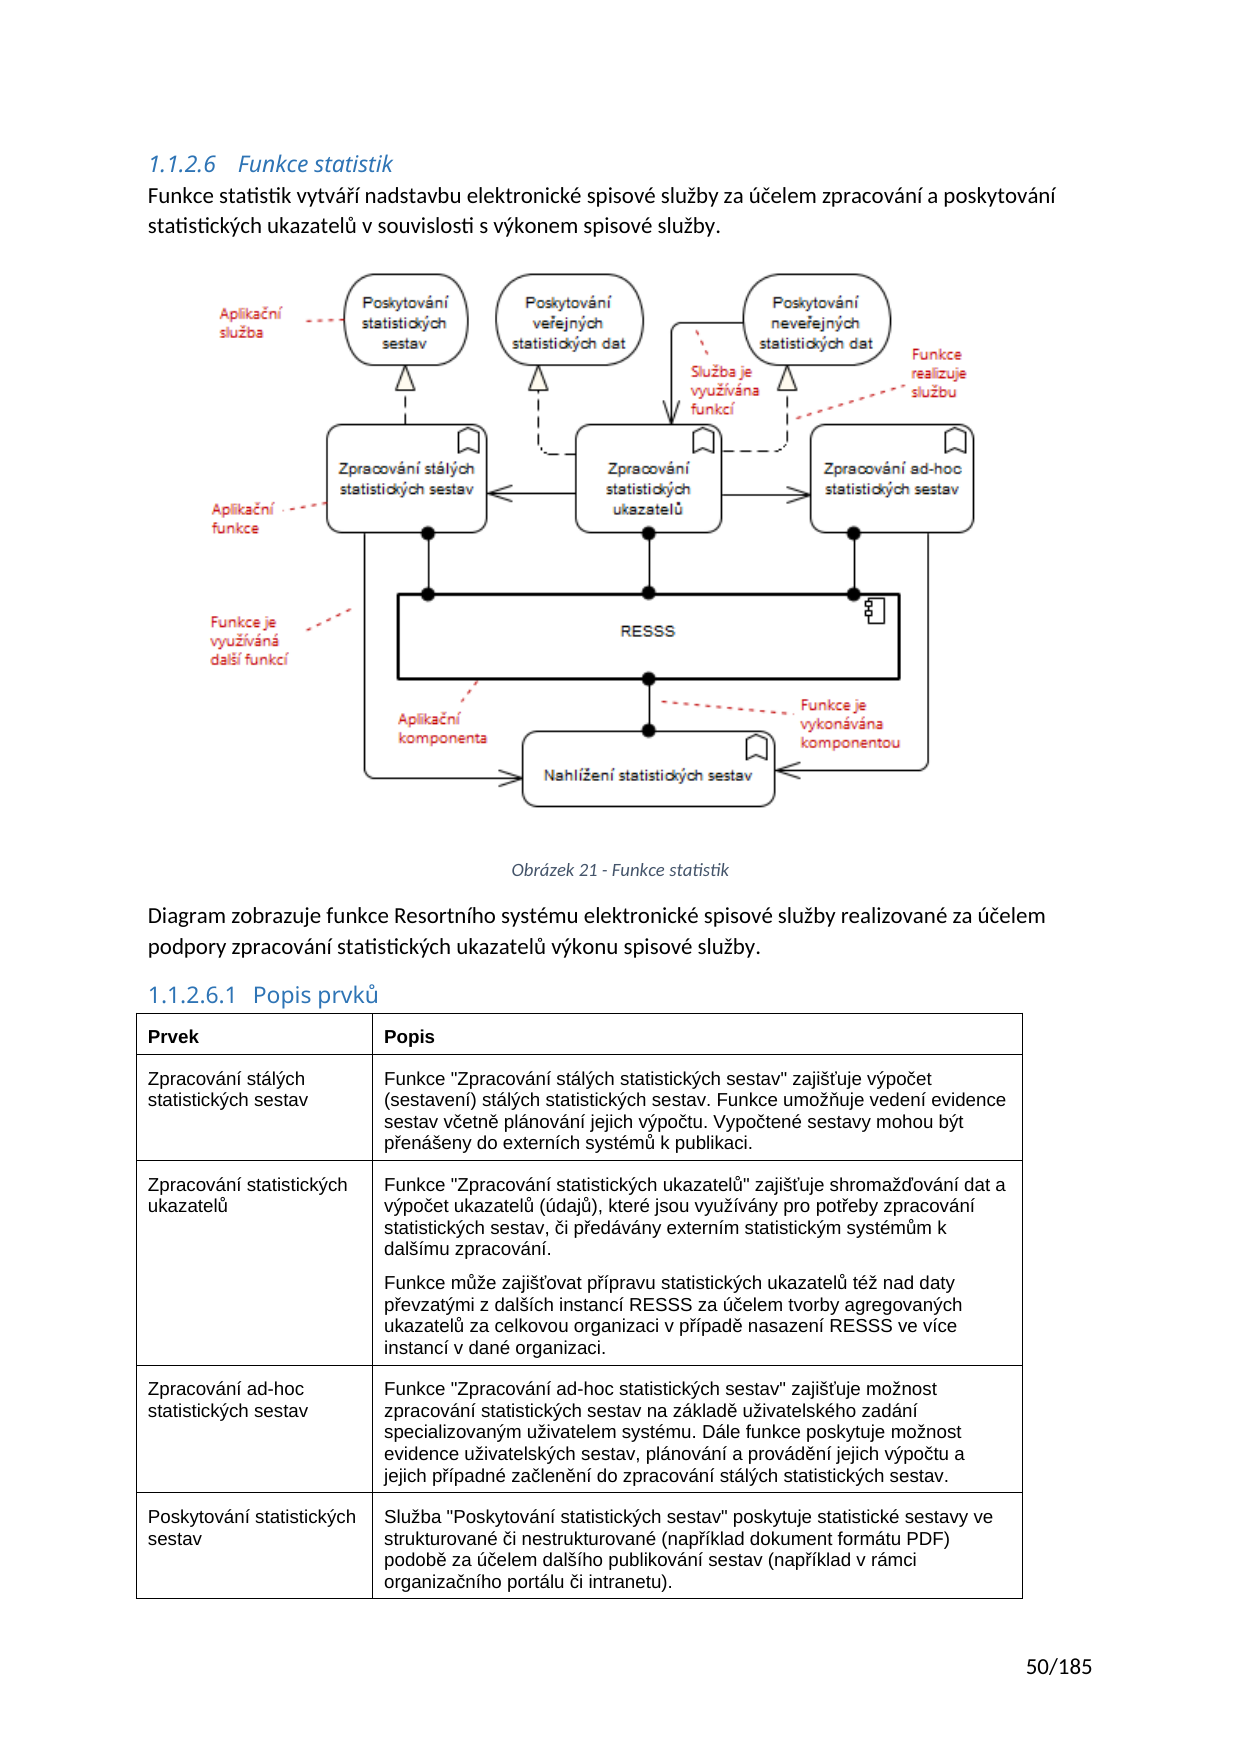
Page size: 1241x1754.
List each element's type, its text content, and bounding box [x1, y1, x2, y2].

table_cell Zpracování stálých statistických sestav [137, 1055, 372, 1160]
text Obrázek - Funkce statistik [148, 858, 1093, 881]
table_cell Funkce "Zpracování statistických ukazatelů" zajišťuje shromažďování dat a výpočet ukazatelů (údajů), které jsou využívány pro potřeby zpracování statistických sestav, či předávány externím statistickým systémům k dalšímu zpracování. Funkce může zajišťovat přípravu statistických ukazatelů též nad daty převzatými z dalších instancí RESSS za účelem tvorby agregovaných ukazatelů za celkovou organizaci v případě nasazení RESSS ve více instancí v dané organizaci. [373, 1161, 1022, 1365]
table_cell Služba "Poskytování statistických sestav" poskytuje statistické sestavy ve strukturované či nestrukturované (například dokument formátu PDF) podobě za účelem dalšího publikování sestav (například v rámci organizačního portálu či intranetu). [373, 1493, 1022, 1598]
table_header Prvek [137, 1014, 372, 1054]
text Diagram zobrazuje funkce Resortního systému elektronické spisové služby realizované za účelem podpory zpracování statistických ukazatelů výkonu spisové služby. [148, 902, 1093, 960]
subtitle Funkce statistik [148, 148, 1093, 179]
table_cell Funkce "Zpracování ad-hoc statistických sestav" zajišťuje možnost zpracování statistických sestav na základě uživatelského zadání specializovaným uživatelem systému. Dále funkce poskytuje možnost evidence uživatelských sestav, plánování a provádění jejich výpočtu a jejich případné začlenění do zpracování stálých statistických sestav. [373, 1366, 1022, 1492]
table_cell Poskytování statistických sestav [137, 1493, 372, 1598]
table_header Popis [373, 1014, 1022, 1054]
table_cell Funkce "Zpracování stálých statistických sestav" zajišťuje výpočet (sestavení) stálých statistických sestav. Funkce umožňuje vedení evidence sestav včetně plánování jejich výpočtu. Vypočtené sestavy mohou být přenášeny do externích systémů k publikaci. [373, 1055, 1022, 1160]
text Funkce statistik vytváří nadstavbu elektronické spisové služby za účelem zpracování a poskytování statistických ukazatelů v souvislosti s výkonem spisové služby. [148, 181, 1093, 239]
picture [196, 266, 1045, 831]
subtitle Popis prvků [148, 979, 1093, 1010]
table_cell Zpracování ad-hoc statistických sestav [137, 1366, 372, 1492]
table_cell Zpracování statistických ukazatelů [137, 1161, 372, 1365]
